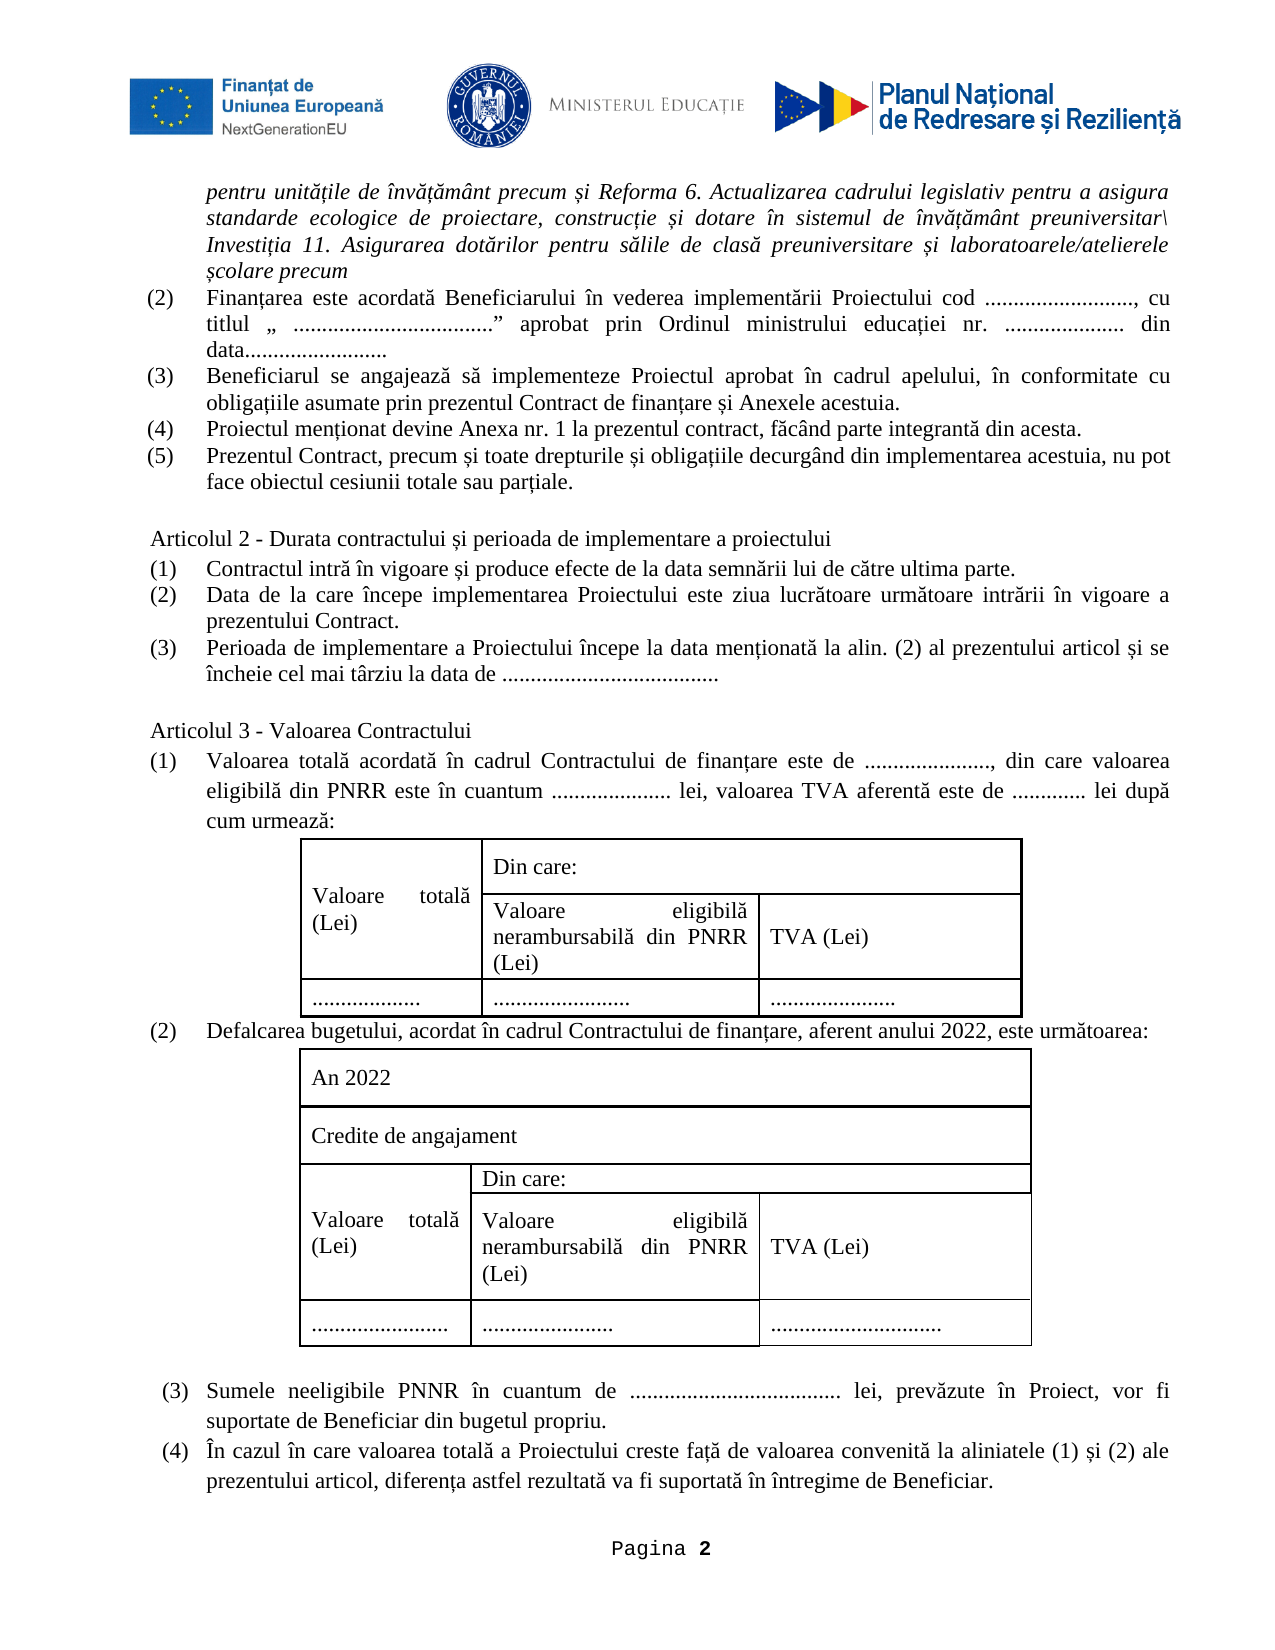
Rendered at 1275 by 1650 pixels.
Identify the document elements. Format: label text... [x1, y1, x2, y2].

list Valoarea totală acordată în cadrul Contractului de finanțare este de ......................, din care valoarea eligibilă din PNRR este în cuantum ..................... lei, valoarea TVA aferentă este de ............. lei după cum urmează: [150, 747, 1172, 834]
table_cell Valoare totală (Lei) [301, 1165, 470, 1299]
table_cell TVA (Lei) [760, 895, 1020, 978]
table_cell ................... [302, 980, 481, 1015]
picture [768, 74, 1185, 140]
text Articolul 2 - Durata contractului și perioada de implementare a proiectului [150, 524, 1172, 551]
list În cazul în care valoarea totală a Proiectului creste față de valoarea convenită la aliniatele (1) și (2) ale prezentului articol, diferența astfel rezultată va fi suportată în întregime de Beneficiar. [162, 1437, 1172, 1494]
table_cell ....................... [472, 1301, 759, 1344]
table_cell TVA (Lei) [760, 1194, 1031, 1299]
list Data de la care începe implementarea Proiectului este ziua lucrătoare următoare intrării în vigoare a prezentului Contract. [150, 581, 1172, 634]
table_header Valoare totală (Lei) [302, 840, 481, 978]
table_cell Valoare eligibilă nerambursabilă din PNRR (Lei) [472, 1194, 759, 1299]
list Finanțarea este acordată Beneficiarului în vederea implementării Proiectului cod .........................., cu titlul „ ...................................” aprobat prin Ordinul ministrului educației nr. ..................... din data......................... [147, 283, 1172, 363]
table_header An 2022 [301, 1050, 1030, 1105]
table_cell ........................ [483, 980, 758, 1015]
list Proiectul menționat devine Anexa nr. 1 la prezentul contract, făcând parte integrantă din acesta. [147, 415, 1172, 442]
table_cell Valoare eligibilă nerambursabilă din PNRR (Lei) [483, 895, 758, 978]
list Contractul intră în vigoare și produce efecte de la data semnării lui de către ultima parte. [150, 555, 1172, 581]
table_header Din care: [483, 840, 1020, 893]
table_cell ...................... [760, 980, 1020, 1015]
table_cell Credite de angajament [301, 1108, 1030, 1163]
table_cell Din care: [472, 1165, 1030, 1192]
list Beneficiarul se angajează să implementeze Proiectul aprobat în cadrul apelului, în conformitate cu obligațiile asumate prin prezentul Contract de finanțare și Anexele acestuia. [147, 363, 1172, 415]
table_cell ........................ [301, 1301, 470, 1344]
list Prezentul Contract, precum și toate drepturile și obligațiile decurgând din implementarea acestuia, nu pot face obiectul cesiunii totale sau parțiale. [147, 442, 1172, 494]
list Sumele neeligibile PNNR în cuantum de ..................................... lei, prevăzute în Proiect, vor fi suportate de Beneficiar din bugetul propriu. [162, 1377, 1172, 1433]
text Articolul 3 - Valoarea Contractului [150, 717, 1172, 743]
picture [445, 62, 746, 148]
picture [127, 67, 384, 140]
table_cell .............................. [760, 1299, 1031, 1344]
list Perioada de implementare a Proiectului începe la data menționată la alin. (2) al prezentului articol și se încheie cel mai târziu la data de ...................................... [150, 634, 1172, 687]
list Defalcarea bugetului, acordat în cadrul Contractului de finanțare, aferent anului 2022, este următoarea: [150, 1017, 1172, 1044]
